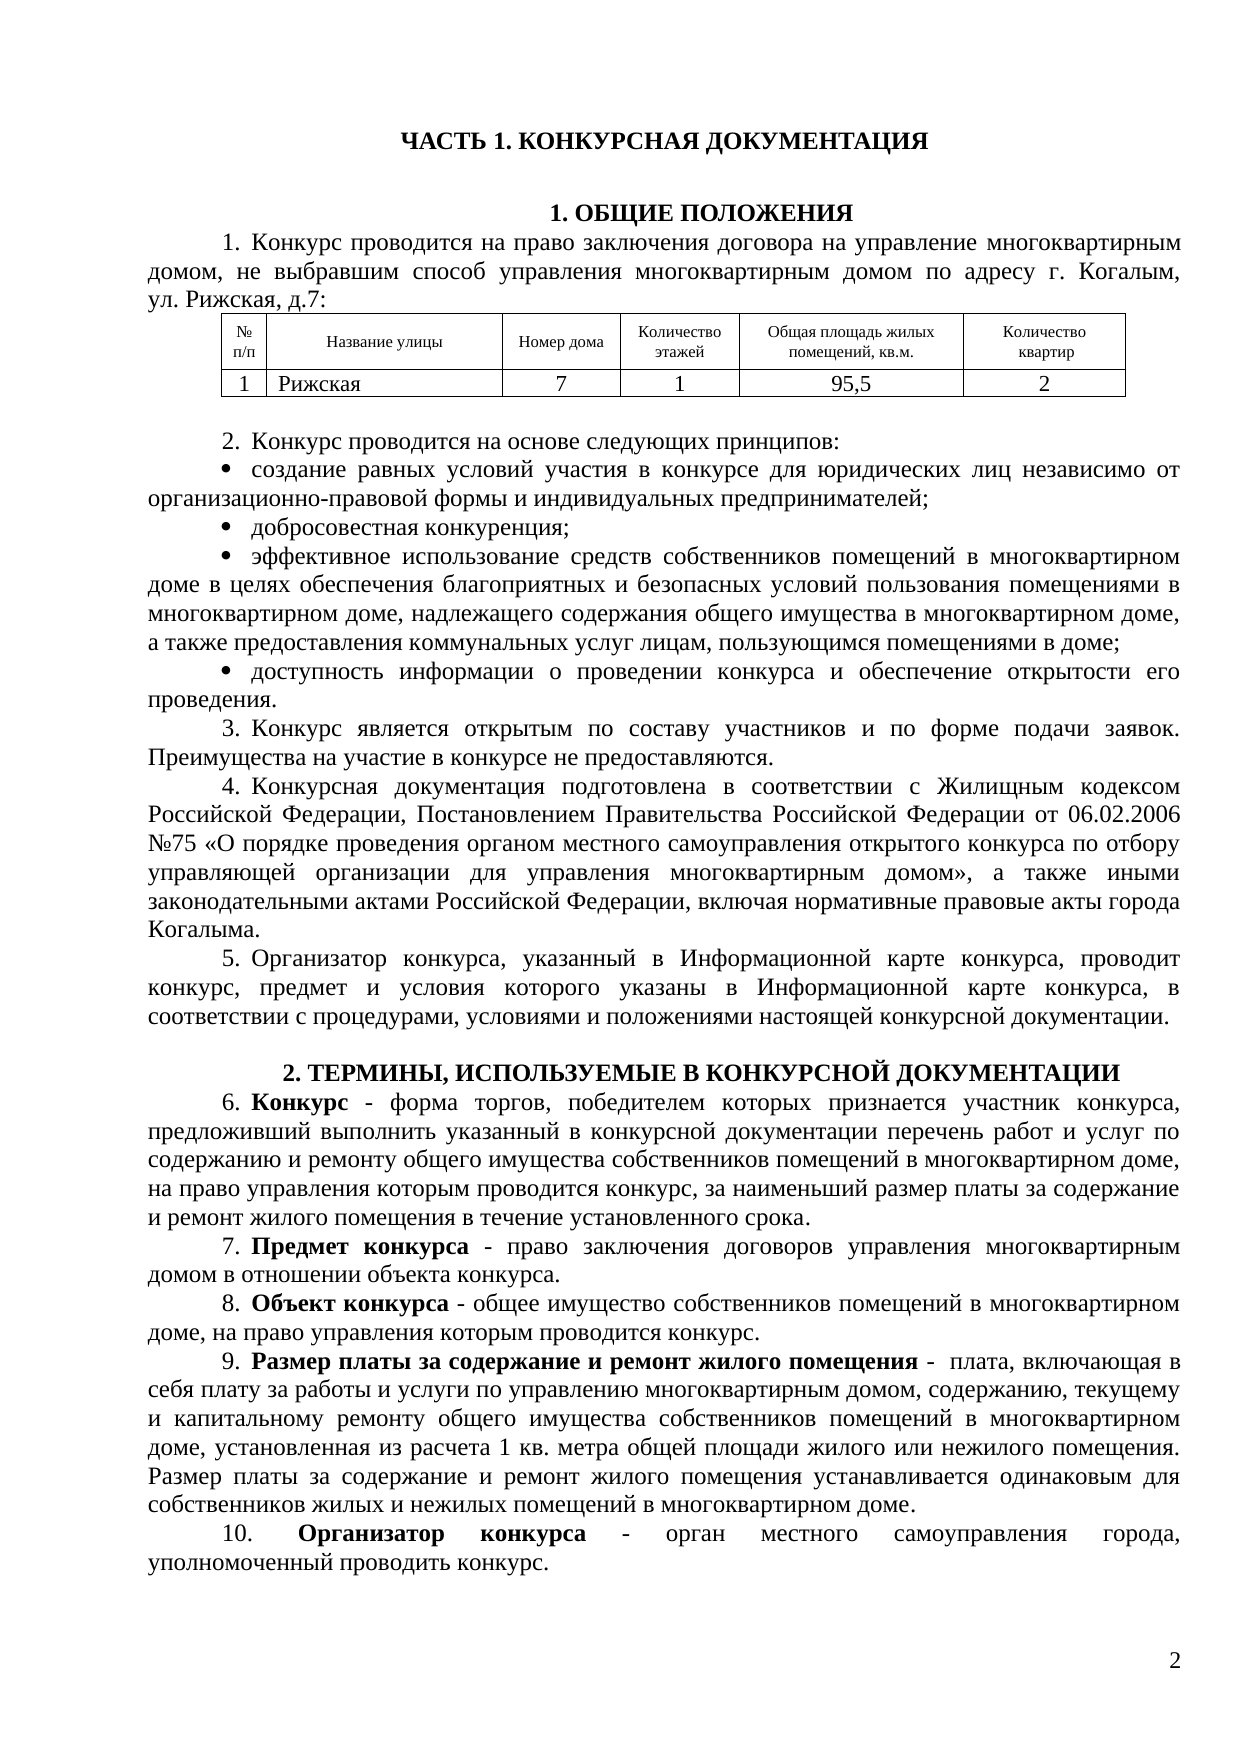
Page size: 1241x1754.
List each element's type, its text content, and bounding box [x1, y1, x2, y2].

list добросовестная конкуренция; [148, 512, 1181, 541]
list Организатор конкурса, указанный в Информационной карте конкурса, проводит конкурс, предмет и условия которого указаны в Информационной карте конкурса, в соответствии с процедурами, условиями и положениями настоящей конкурсной документации. [148, 943, 1181, 1029]
table_header Количество этажей [621, 314, 739, 369]
list Размер платы за содержание и ремонт жилого помещения - плата, включающая в себя плату за работы и услуги по управлению многоквартирным домом, содержанию, текущему и капитальному ремонту общего имущества собственников помещений в многоквартирном доме, установленная из расчета 1 кв. метра общей площади жилого или нежилого помещения. Размер платы за содержание и ремонт жилого помещения устанавливается одинаковым для собственников жилых и нежилых помещений в многоквартирном доме. [148, 1346, 1181, 1518]
list Конкурс проводится на основе следующих принципов: [148, 426, 1181, 454]
list Предмет конкурса - право заключения договоров управления многоквартирным домом в отношении объекта конкурса. [148, 1231, 1181, 1288]
list Объект конкурса - общее имущество собственников помещений в многоквартирном доме, на право управления которым проводится конкурс. [148, 1288, 1181, 1346]
list Конкурс - форма торгов, победителем которых признается участник конкурса, предложивший выполнить указанный в конкурсной документации перечень работ и услуг по содержанию и ремонту общего имущества собственников помещений в многоквартирном доме, на право управления которым проводится конкурс, за наименьший размер платы за содержание и ремонт жилого помещения в течение установленного срока. [148, 1087, 1181, 1231]
table_header Название улицы [267, 314, 502, 369]
table_header Общая площадь жилых помещений, кв.м. [740, 314, 963, 369]
list доступность информации о проведении конкурса и обеспечение открытости его проведения. [148, 656, 1181, 713]
list Конкурсная документация подготовлена в соответствии с Жилищным кодексом Российской Федерации, Постановлением Правительства Российской Федерации от 06.02.2006 №75 «О порядке проведения органом местного самоуправления открытого конкурса по отбору управляющей организации для управления многоквартирным домом», а также иными законодательными актами Российской Федерации, включая нормативные правовые акты города Когалыма. [148, 771, 1181, 943]
subtitle 2. ТЕРМИНЫ, ИСПОЛЬЗУЕМЫЕ В КОНКУРСНОЙ ДОКУМЕНТАЦИИ [148, 1058, 1181, 1087]
table_header Количество квартир [964, 314, 1125, 369]
table_cell 7 [503, 370, 620, 396]
table_cell 1 [621, 370, 739, 396]
table_cell 95,5 [740, 370, 963, 396]
list Конкурс проводится на право заключения договора на управление многоквартирным домом, не выбравшим способ управления многоквартирным домом по адресу г. Когалым, ул. Рижская, д.7: [148, 227, 1181, 313]
list Организатор конкурса - орган местного самоуправления города, уполномоченный проводить конкурс. [148, 1518, 1181, 1576]
list эффективное использование средств собственников помещений в многоквартирном доме в целях обеспечения благоприятных и безопасных условий пользования помещениями в многоквартирном доме, надлежащего содержания общего имущества в многоквартирном доме, а также предоставления коммунальных услуг лицам, пользующимся помещениями в доме; [148, 541, 1181, 656]
list Конкурс является открытым по составу участников и по форме подачи заявок. Преимущества на участие в конкурсе не предоставляются. [148, 713, 1181, 771]
subtitle 1. ОБЩИЕ ПОЛОЖЕНИЯ [148, 198, 1181, 227]
table_cell Рижская [267, 370, 502, 396]
table_cell 2 [964, 370, 1125, 396]
list создание равных условий участия в конкурсе для юридических лиц независимо от организационно-правовой формы и индивидуальных предпринимателей; [148, 454, 1181, 512]
table_header Номер дома [503, 314, 620, 369]
table_header № п/п [222, 314, 266, 369]
subtitle ЧАСТЬ 1. КОНКУРСНАЯ ДОКУМЕНТАЦИЯ [148, 126, 1181, 155]
table_cell 1 [222, 370, 266, 396]
